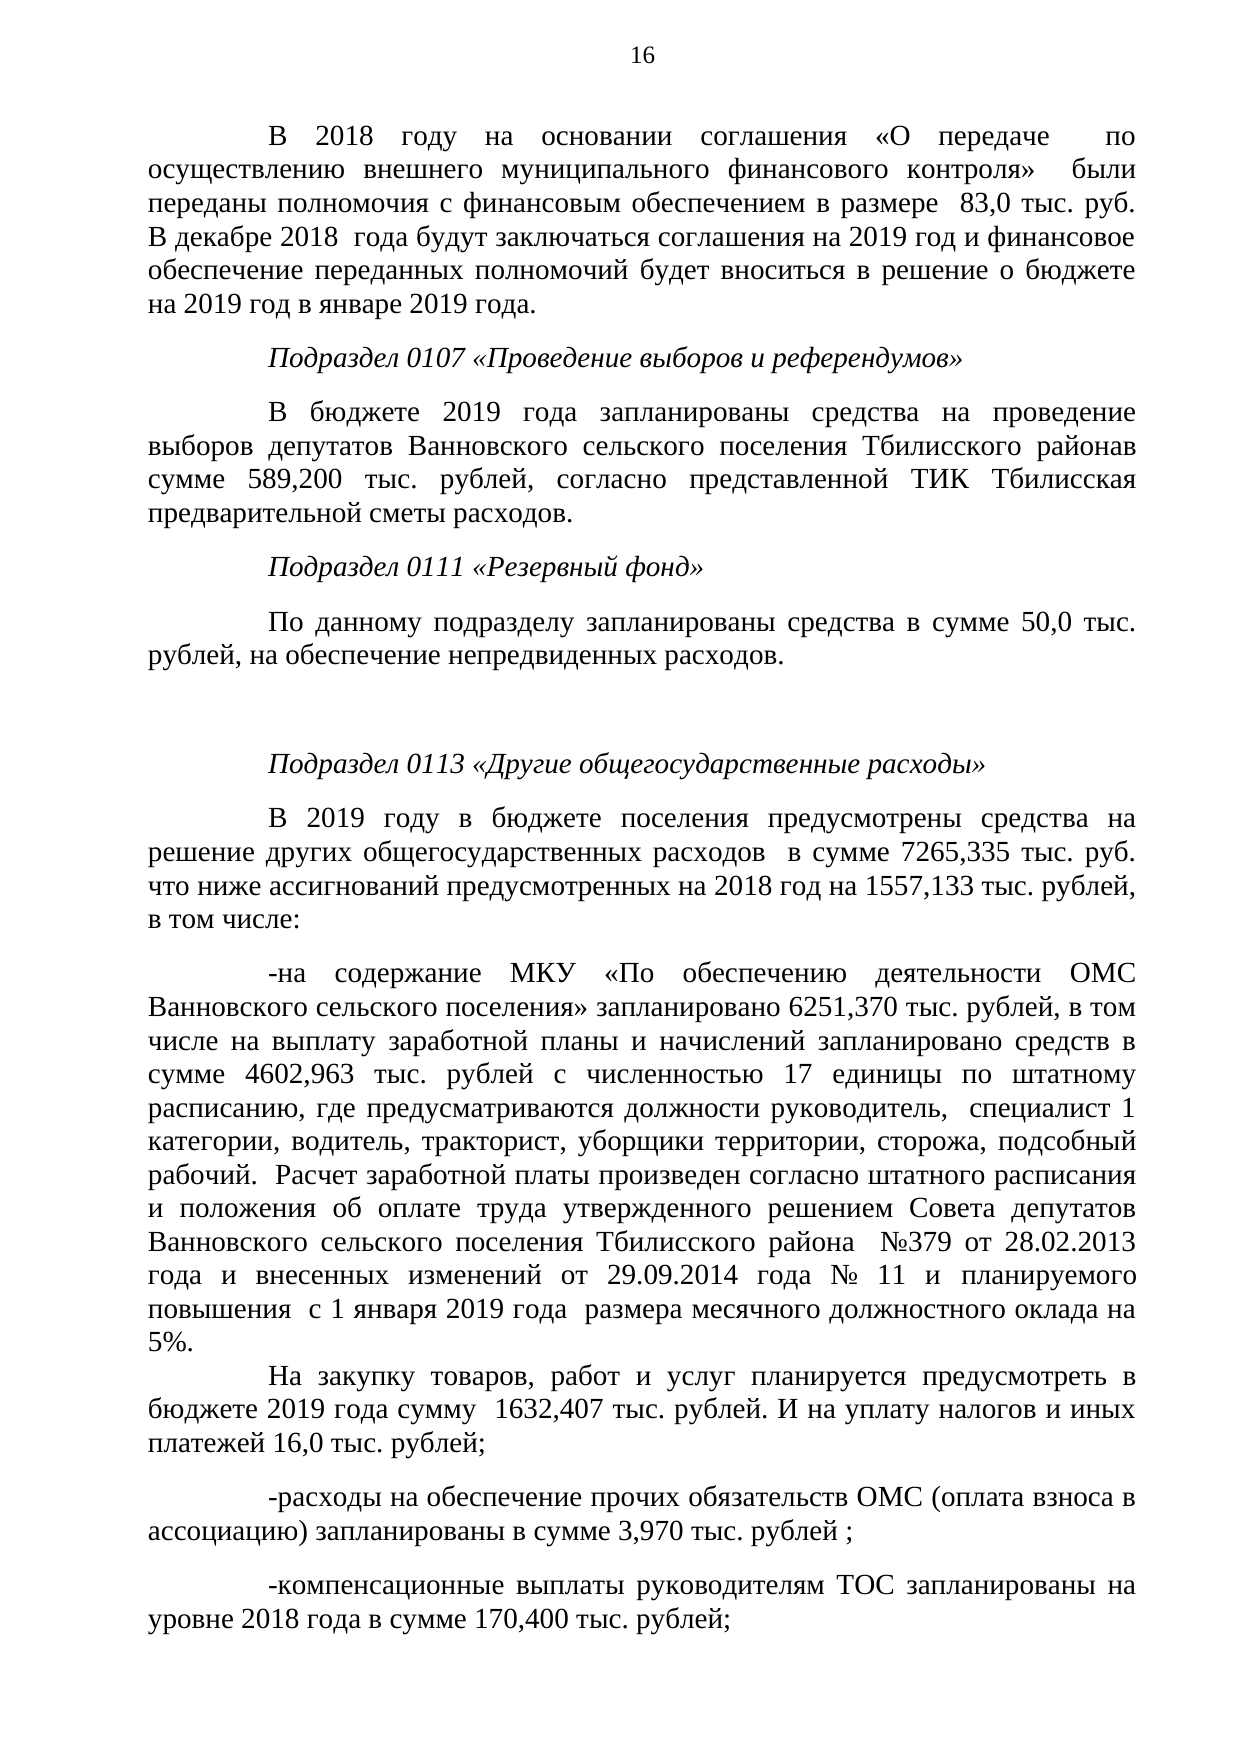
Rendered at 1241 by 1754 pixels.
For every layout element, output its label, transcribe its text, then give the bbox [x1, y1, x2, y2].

text -компенсационные выплаты руководителям ТОС запланированы на уровне 2018 года в сумме 170,400 тыс. рублей; [148, 1567, 1137, 1634]
text По данному подразделу запланированы средства в сумме 50,0 тыс. рублей, на обеспечение непредвиденных расходов. [148, 604, 1137, 671]
text Подраздел 0111 «Резервный фонд» [148, 549, 1137, 583]
text В 2019 году в бюджете поселения предусмотрены средства на решение других общегосударственных расходов в сумме 7265,335 тыс. руб. что ниже ассигнований предусмотренных на 2018 год на 1557,133 тыс. рублей, в том числе: [148, 801, 1137, 935]
text В 2018 году на основании соглашения «О передаче по осуществлению внешнего муниципального финансового контроля» были переданы полномочия с финансовым обеспечением в размере 83,0 тыс. руб. В декабре 2018 года будут заключаться соглашения на 2019 год и финансовое обеспечение переданных полномочий будет вноситься в решение о бюджете на 2019 год в январе 2019 года. [148, 118, 1137, 319]
text -на содержание МКУ «По обеспечению деятельности ОМС Ванновского сельского поселения» запланировано 6251,370 тыс. рублей, в том числе на выплату заработной планы и начислений запланировано средств в сумме 4602,963 тыс. рублей с численностью 17 единицы по штатному расписанию, где предусматриваются должности руководитель, специалист 1 категории, водитель, тракторист, уборщики территории, сторожа, подсобный рабочий. Расчет заработной платы произведен согласно штатного расписания и положения об оплате труда утвержденного решением Совета депутатов Ванновского сельского поселения Тбилисского района №379 от 28.02.2013 года и внесенных изменений от 29.09.2014 года № 11 и планируемого повышения с 1 января 2019 года размера месячного должностного оклада на 5%. [148, 956, 1137, 1358]
text Подраздел 0107 «Проведение выборов и референдумов» [148, 340, 1137, 374]
text Подраздел 0113 «Другие общегосударственные расходы» [148, 746, 1137, 780]
text На закупку товаров, работ и услуг планируется предусмотреть в бюджете 2019 года сумму 1632,407 тыс. рублей. И на уплату налогов и иных платежей 16,0 тыс. рублей; [148, 1358, 1137, 1459]
text В бюджете 2019 года запланированы средства на проведение выборов депутатов Ванновского сельского поселения Тбилисского районав сумме 589,200 тыс. рублей, согласно представленной ТИК Тбилисская предварительной сметы расходов. [148, 394, 1137, 529]
text -расходы на обеспечение прочих обязательств ОМС (оплата взноса в ассоциацию) запланированы в сумме 3,970 тыс. рублей ; [148, 1479, 1137, 1547]
